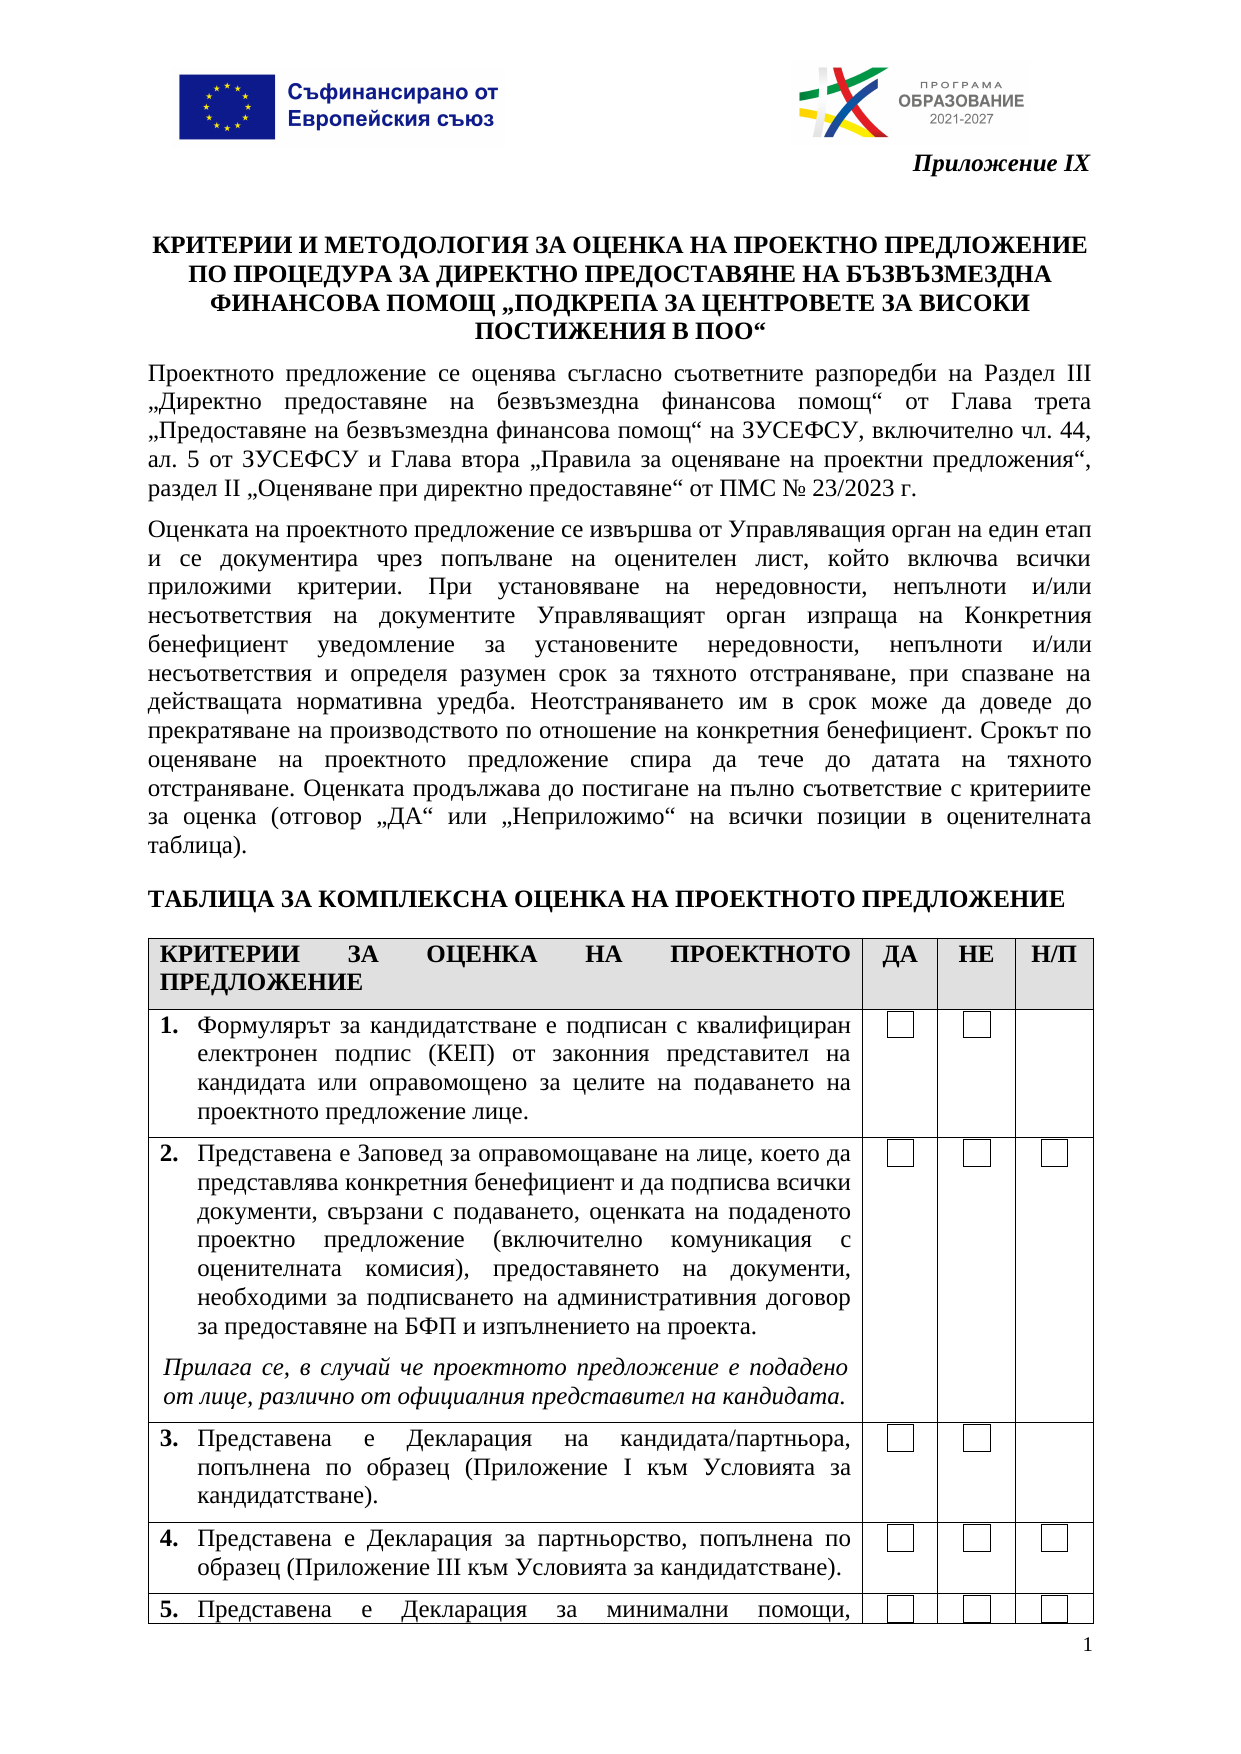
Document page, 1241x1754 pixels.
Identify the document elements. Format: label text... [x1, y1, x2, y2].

table_cell [938, 1423, 1015, 1522]
table_cell Представена е Заповед за оправомощаване на лице, което да представлява конкретния бенефициент и да подписва всички документи, свързани с подаването, оценката на подаденото проектно предложение (включително комуникация с оценителната комисия), предоставянето на документи, необходими за подписването на административния договор за предоставяне на БФП и изпълнението на проекта. Прилага се, в случай че проектното предложение е подадено от лице, различно от официалния представител на кандидата. [149, 1138, 862, 1422]
table_cell [938, 1138, 1015, 1422]
table_header НЕ [938, 939, 1015, 1009]
table_cell [1016, 1594, 1093, 1623]
text Проектното предложение се оценява съгласно съответните разпоредби на Раздел ІІІ „Директно предоставяне на безвъзмездна финансова помощ“ от Глава трета „Предоставяне на безвъзмездна финансова помощ“ на ЗУСЕФСУ, включително чл. 44, ал. 5 от ЗУСЕФСУ и Глава втора „Правила за оценяване на проектни предложения“, раздел II „Оценяване при директно предоставяне“ от ПМС № 23/2023 г. [148, 358, 1092, 501]
table_cell [938, 1594, 1015, 1623]
table_header ДА [863, 939, 937, 1009]
picture [171, 66, 506, 148]
table_cell Представена е Декларация за партньорство, попълнена по образец (Приложение III към Условията за кандидатстване). [149, 1523, 862, 1593]
table_cell [863, 1138, 937, 1422]
text Приложение IX [148, 148, 1092, 176]
table_cell Представена е Декларация на кандидата/партньора, попълнена по образец (Приложение I към Условията за кандидатстване). [149, 1423, 862, 1522]
table_cell [938, 1010, 1015, 1137]
table_cell Формулярът за кандидатстване е подписан с квалифициран електронен подпис (КЕП) от законния представител на кандидата или оправомощено за целите на подаването на проектното предложение лице. [149, 1010, 862, 1137]
table_cell [1016, 1010, 1093, 1137]
table_cell [1016, 1523, 1093, 1593]
text ТАБЛИЦА ЗА КОМПЛЕКСНА ОЦЕНКА НА ПРОЕКТНОТО ПРЕДЛОЖЕНИЕ [148, 884, 1092, 913]
table_cell [1016, 1138, 1093, 1422]
table_cell [863, 1594, 937, 1623]
table_header Н/П [1016, 939, 1093, 1009]
table_cell [938, 1523, 1015, 1593]
picture [789, 60, 1031, 145]
table_header КРИТЕРИИ ЗА ОЦЕНКА НА ПРОЕКТНОТО ПРЕДЛОЖЕНИЕ [149, 939, 862, 1009]
table_cell [1016, 1423, 1093, 1522]
table_cell [863, 1010, 937, 1137]
table_cell [863, 1423, 937, 1522]
text КРИТЕРИИ И МЕТОДОЛОГИЯ ЗА ОЦЕНКА НА ПРОЕКТНО ПРЕДЛОЖЕНИЕ ПО ПРОЦЕДУРА ЗА ДИРЕКТНО ПРЕДОСТАВЯНЕ НА БЪЗВЪЗМЕЗДНА ФИНАНСОВА ПОМОЩ „ПОДКРЕПА ЗА ЦЕНТРОВЕТЕ ЗА ВИСОКИ ПОСТИЖЕНИЯ В ПОО“ [148, 230, 1092, 345]
text Оценката на проектното предложение се извършва от Управляващия орган на един етап и се документира чрез попълване на оценителен лист, който включва всички приложими критерии. При установяване на нередовности, непълноти и/или несъответствия на документите Управляващият орган изпраща на Конкретния бенефициент уведомление за установените нередовности, непълноти и/или несъответствия и определя разумен срок за тяхното отстраняване, при спазване на действащата нормативна уредба. Неотстраняването им в срок може да доведе до прекратяване на производството по отношение на конкретния бенефициент. Срокът по оценяване на проектното предложение спира да тече до датата на тяхното отстраняване. Оценката продължава до постигане на пълно съответствие с критериите за оценка (отговор „ДА“ или „Неприложимо“ на всички позиции в оценителната таблица). [148, 514, 1092, 859]
table_cell [863, 1523, 937, 1593]
